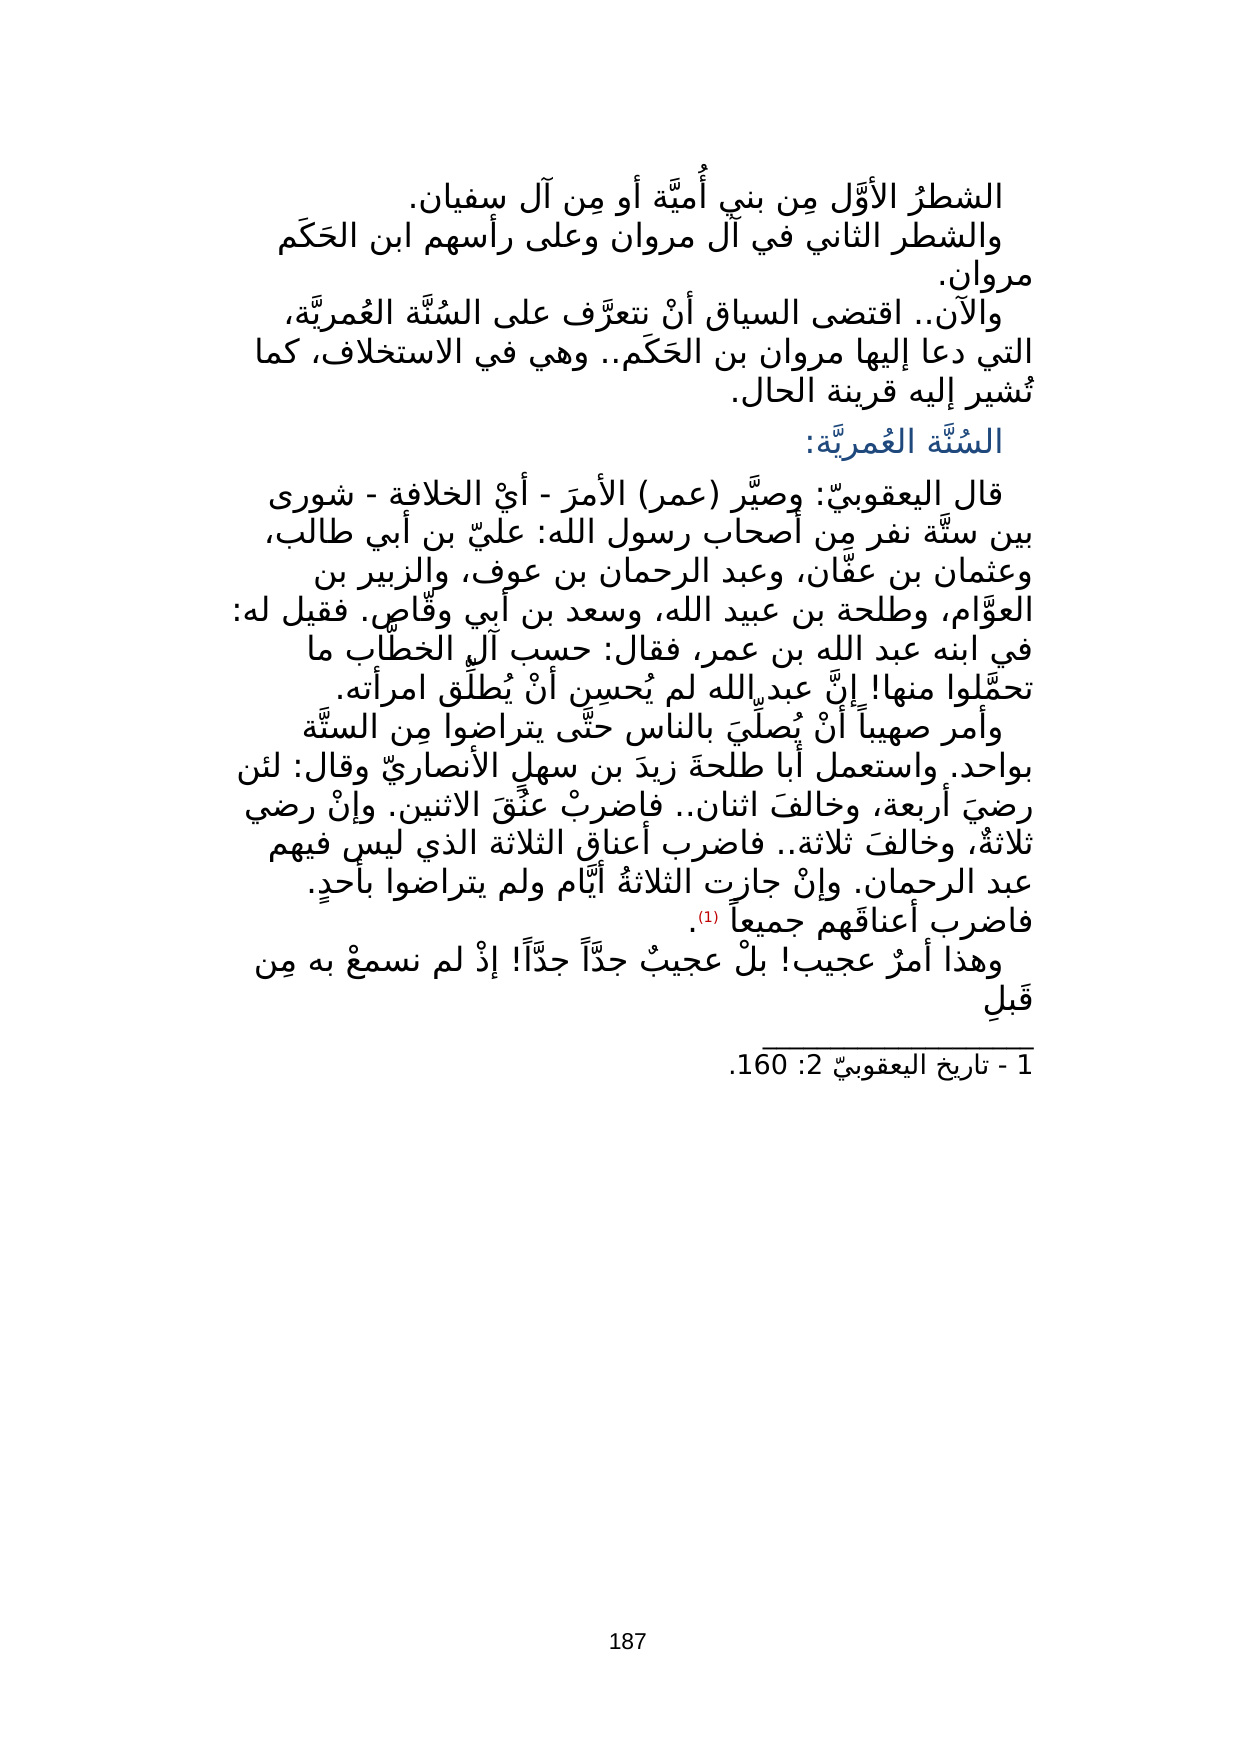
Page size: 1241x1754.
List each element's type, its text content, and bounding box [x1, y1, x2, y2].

text الشطرُ الأوَّل مِن بني أُميَّة أو مِن آل سفيان. [222, 177, 1033, 216]
text 1 - تاريخ اليعقوبيّ 2: 160. [222, 1050, 1033, 1081]
subtitle السُنَّة العُمريَّة: [222, 423, 1033, 462]
text والشطر الثاني في آل مروان وعلى رأسهم ابن الحَكَم مروان. [222, 216, 1033, 294]
text قال اليعقوبيّ: وصيَّر (عمر) الأمرَ - أيْ الخلافة - شورى بين ستَّة نفر مِن أصحاب رسول الله: عليّ بن أبي طالب، وعثمان بن عفّان، وعبد الرحمان بن عوف، والزبير بن العوَّام، وطلحة بن عبيد الله، وسعد بن أبي وقّاص. فقيل له: في ابنه عبد الله بن عمر، فقال: حسب آل الخطَّاب ما تحمَّلوا منها! إنَّ عبد الله لم يُحسِن أنْ يُطلِّق امرأته. [222, 474, 1033, 707]
text وهذا أمرٌ عجيب! بلْ عجيبٌ جدَّاً جدَّاً! إذْ لم نسمعْ به مِن قَبلِ [222, 940, 1033, 1018]
text ____________________ [222, 1018, 1033, 1050]
text وأمر صهيباً أنْ يُصلِّيَ بالناس حتَّى يتراضوا مِن الستَّة بواحد. واستعمل أبا طلحةَ زيدَ بن سهلٍ الأنصاريّ وقال: لئن رضيَ أربعة، وخالفَ اثنان.. فاضربْ عنُقَ الاثنين. وإنْ رضي ثلاثةٌ، وخالفَ ثلاثة.. فاضرب أعناق الثلاثة الذي ليس فيهم عبد الرحمان. وإنْ جازت الثلاثةُ أيَّام ولم يتراضوا بأحدٍ. فاضرب أعناقَهم جميعاً (1). [222, 707, 1033, 940]
text والآن.. اقتضى السياق أنْ نتعرَّف على السُنَّة العُمريَّة، التي دعا إليها مروان بن الحَكَم.. وهي في الاستخلاف، كما تُشير إليه قرينة الحال. [222, 294, 1033, 410]
